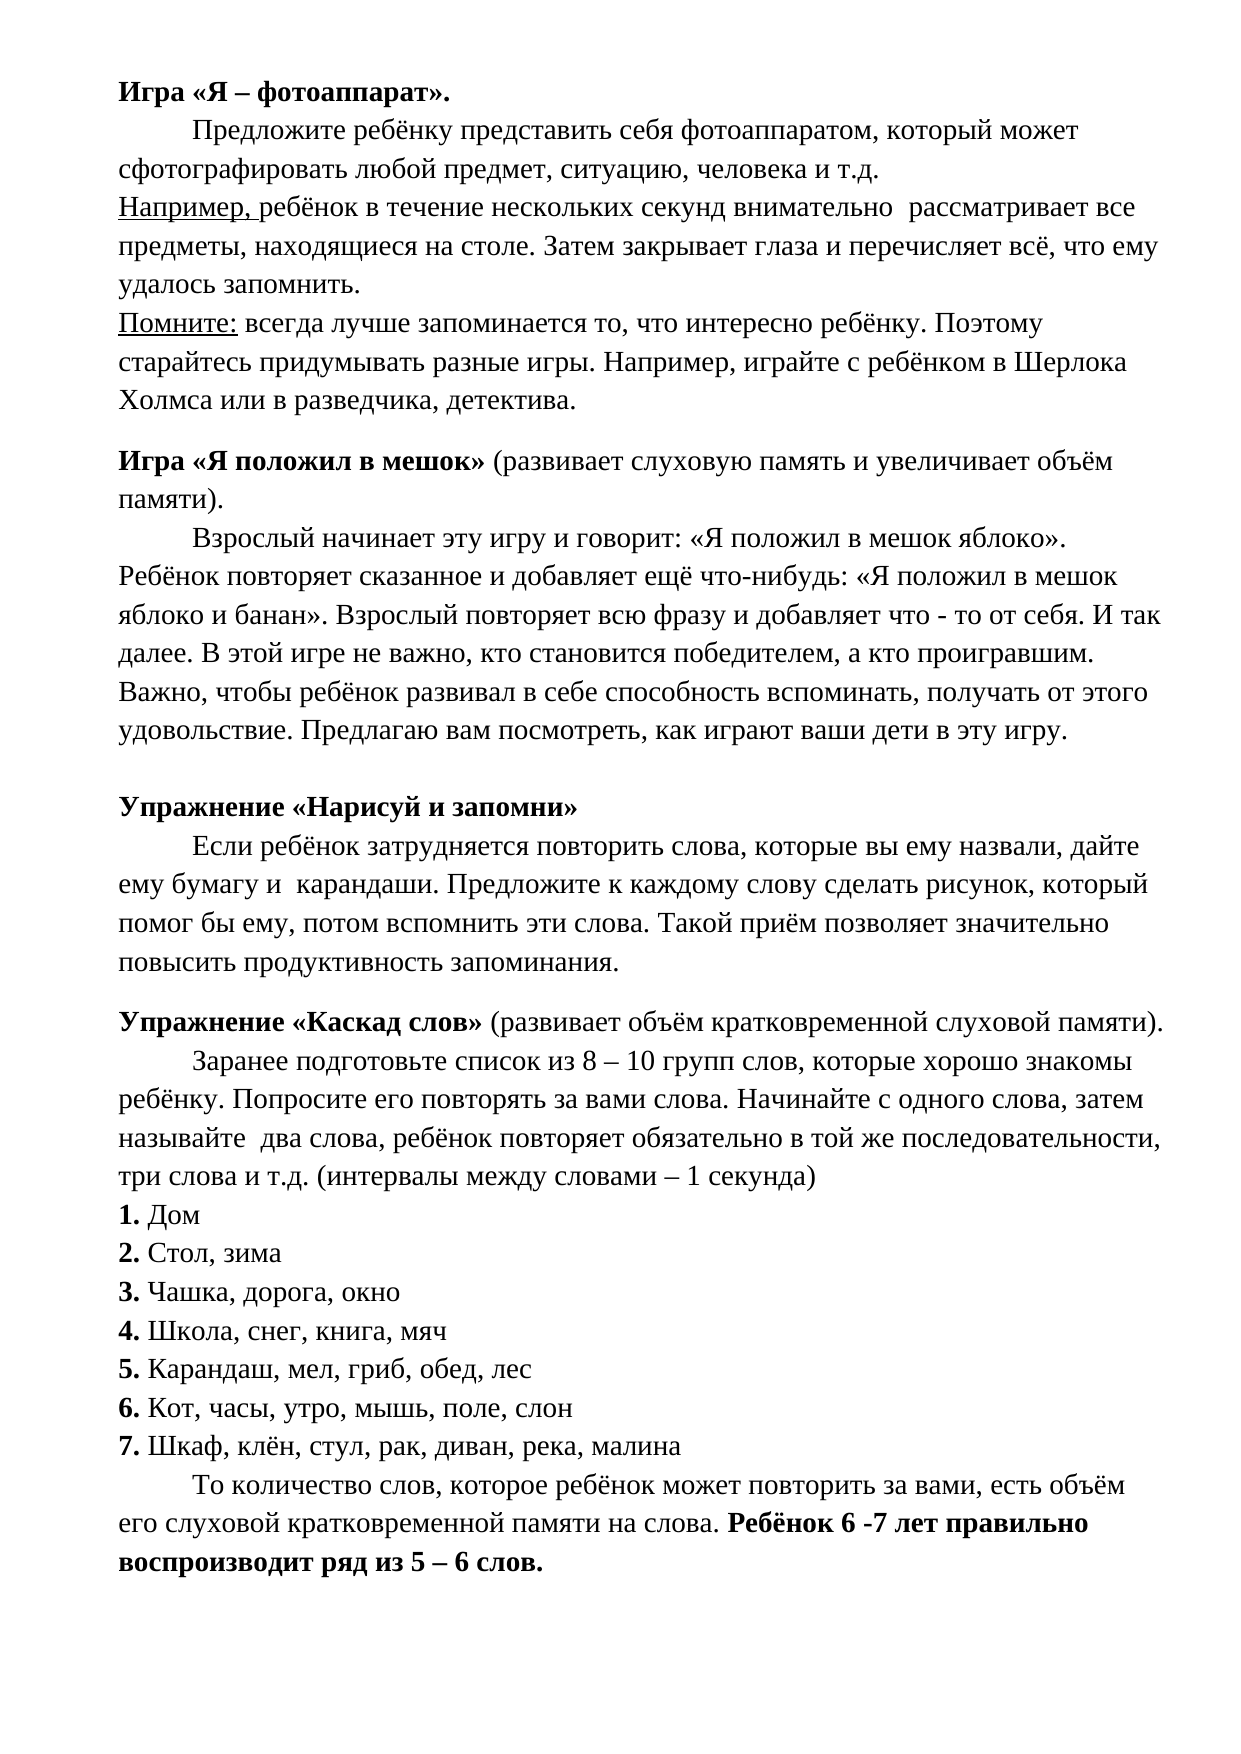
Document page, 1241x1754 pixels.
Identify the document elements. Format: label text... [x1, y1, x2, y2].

text Помните: всегда лучше запоминается то, что интересно ребёнку. Поэтому старайтесь придумывать разные игры. Например, играйте с ребёнком в Шерлока Холмса или в разведчика, детектива. [118, 305, 1167, 416]
text Упражнение «Нарисуй и запомни» [118, 789, 1167, 823]
text 4. Школа, снег, книга, мяч [118, 1313, 1167, 1346]
text 3. Чашка, дорога, окно [118, 1274, 1167, 1308]
text 5. Карандаш, мел, гриб, обед, лес [118, 1351, 1167, 1385]
text 1. Дом [118, 1197, 1167, 1231]
text То количество слов, которое ребёнок может повторить за вами, есть объём его слуховой кратковременной памяти на слова. Ребёнок 6 -7 лет правильно воспроизводит ряд из 5 – 6 слов. [118, 1467, 1167, 1577]
text 7. Шкаф, клён, стул, рак, диван, река, малина [118, 1428, 1167, 1462]
text 6. Кот, часы, утро, мышь, поле, слон [118, 1390, 1167, 1423]
text 2. Стол, зима [118, 1236, 1167, 1269]
text Игра «Я положил в мешок» (развивает слуховую память и увеличивает объём памяти). [118, 443, 1167, 515]
text Игра «Я – фотоаппарат». [118, 74, 1167, 107]
text Если ребёнок затрудняется повторить слова, которые вы ему назвали, дайте ему бумагу и карандаши. Предложите к каждому слову сделать рисунок, который помог бы ему, потом вспомнить эти слова. Такой приём позволяет значительно повысить продуктивность запоминания. [118, 828, 1167, 977]
text Заранее подготовьте список из 8 – 10 групп слов, которые хорошо знакомы ребёнку. Попросите его повторять за вами слова. Начинайте с одного слова, затем называйте два слова, ребёнок повторяет обязательно в той же последовательности, три слова и т.д. (интервалы между словами – 1 секунда) [118, 1043, 1167, 1192]
text Взрослый начинает эту игру и говорит: «Я положил в мешок яблоко». Ребёнок повторяет сказанное и добавляет ещё что-нибудь: «Я положил в мешок яблоко и банан». Взрослый повторяет всю фразу и добавляет что - то от себя. И так далее. В этой игре не важно, кто становится победителем, а кто проигравшим. Важно, чтобы ребёнок развивал в себе способность вспоминать, получать от этого удовольствие. Предлагаю вам посмотреть, как играют ваши дети в эту игру. [118, 520, 1167, 746]
text Предложите ребёнку представить себя фотоаппаратом, который может сфотографировать любой предмет, ситуацию, человека и т.д. [118, 112, 1167, 184]
text Например, ребёнок в течение нескольких секунд внимательно рассматривает все предметы, находящиеся на столе. Затем закрывает глаза и перечисляет всё, что ему удалось запомнить. [118, 189, 1167, 300]
text Упражнение «Каскад слов» (развивает объём кратковременной слуховой памяти). [118, 1004, 1167, 1038]
